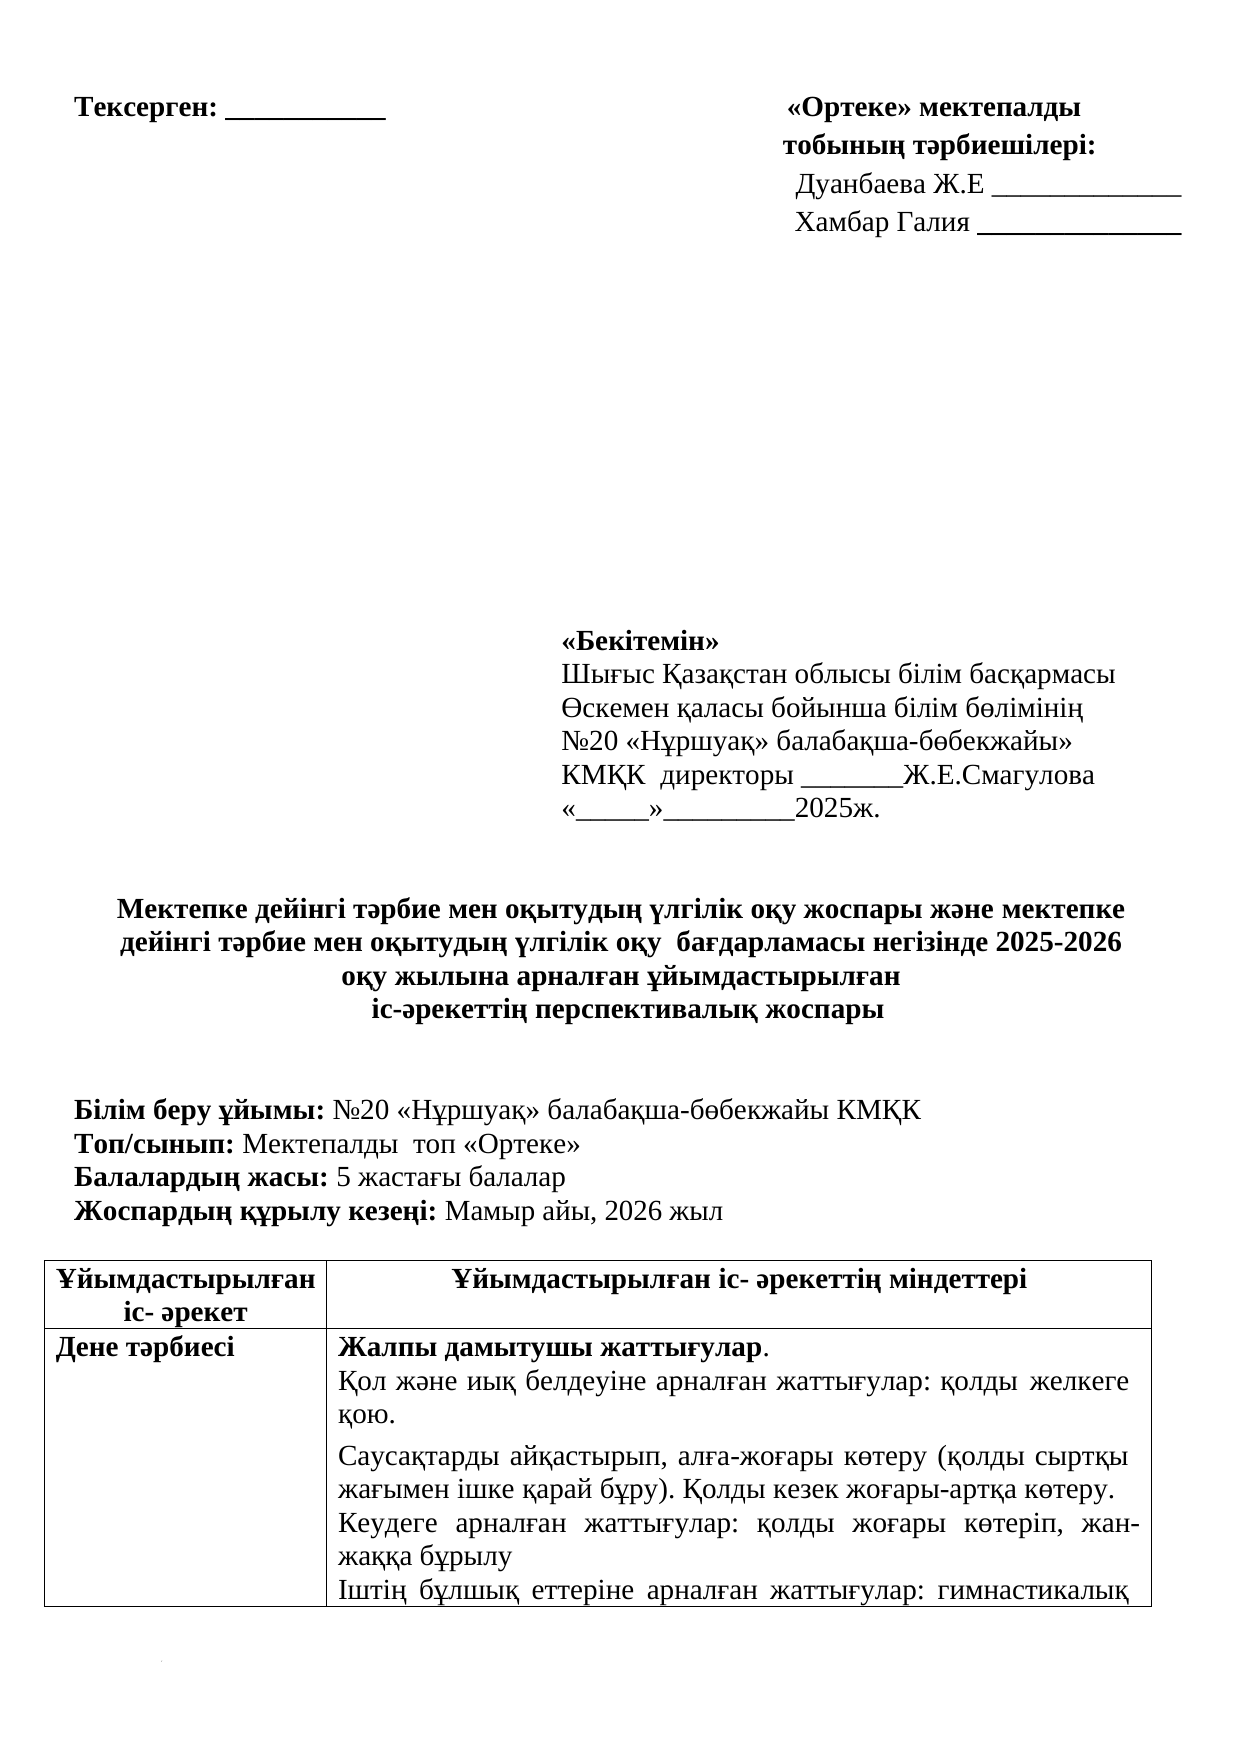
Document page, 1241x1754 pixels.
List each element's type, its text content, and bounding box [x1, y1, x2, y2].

text №20 «Нұршуақ» балабақша-бөбекжайы» [561, 723, 1168, 757]
text Өскемен қаласы бойынша білім бөлімінің [561, 690, 1168, 723]
table_header Ұйымдастырылған іс- әрекет [45, 1261, 326, 1328]
table_header Ұйымдастырылған іс- әрекеттің міндеттері [327, 1261, 1151, 1328]
subtitle Мектепке дейінгі тәрбие мен оқытудың үлгілік оқу жоспары және мектепке дейінгі тәрбие мен оқытудың үлгілік оқу бағдарламасы негізінде 2025-2026 [74, 891, 1168, 958]
table_cell Дене тәрбиесі [45, 1329, 326, 1606]
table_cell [327, 1329, 1151, 1606]
subtitle оқу жылына арналған ұйымдастырылған [74, 958, 1168, 992]
text Білім беру ұйымы: №20 «Нұршуақ» балабақша-бөбекжайы КМҚК [15, 1092, 1181, 1126]
text Шығыс Қазақстан облысы білім басқармасы [74, 656, 1168, 690]
text «Бекітемін» [74, 623, 1168, 656]
text Балалардың жасы: 5 жастағы балалар [74, 1159, 1181, 1193]
text Жоспардың құрылу кезеңі: Мамыр айы, 2026 жыл [74, 1193, 1181, 1226]
text Топ/сынып: Мектепалды топ «Ортеке» [74, 1126, 1181, 1159]
subtitle іс-әрекеттің перспективалық жоспары [74, 992, 1168, 1025]
text Дуанбаева Ж.Е _____________ [74, 166, 1181, 199]
text Тексерген: ___________ «Ортеке» мектепалды [74, 89, 1181, 122]
text тобының тәрбиешілері: [74, 127, 1181, 161]
text Хамбар Галия ______________ [74, 204, 1181, 238]
text «_____»_________2025ж. [74, 790, 1168, 824]
text КМҚК директоры _______Ж.Е.Смагулова [561, 757, 1168, 790]
